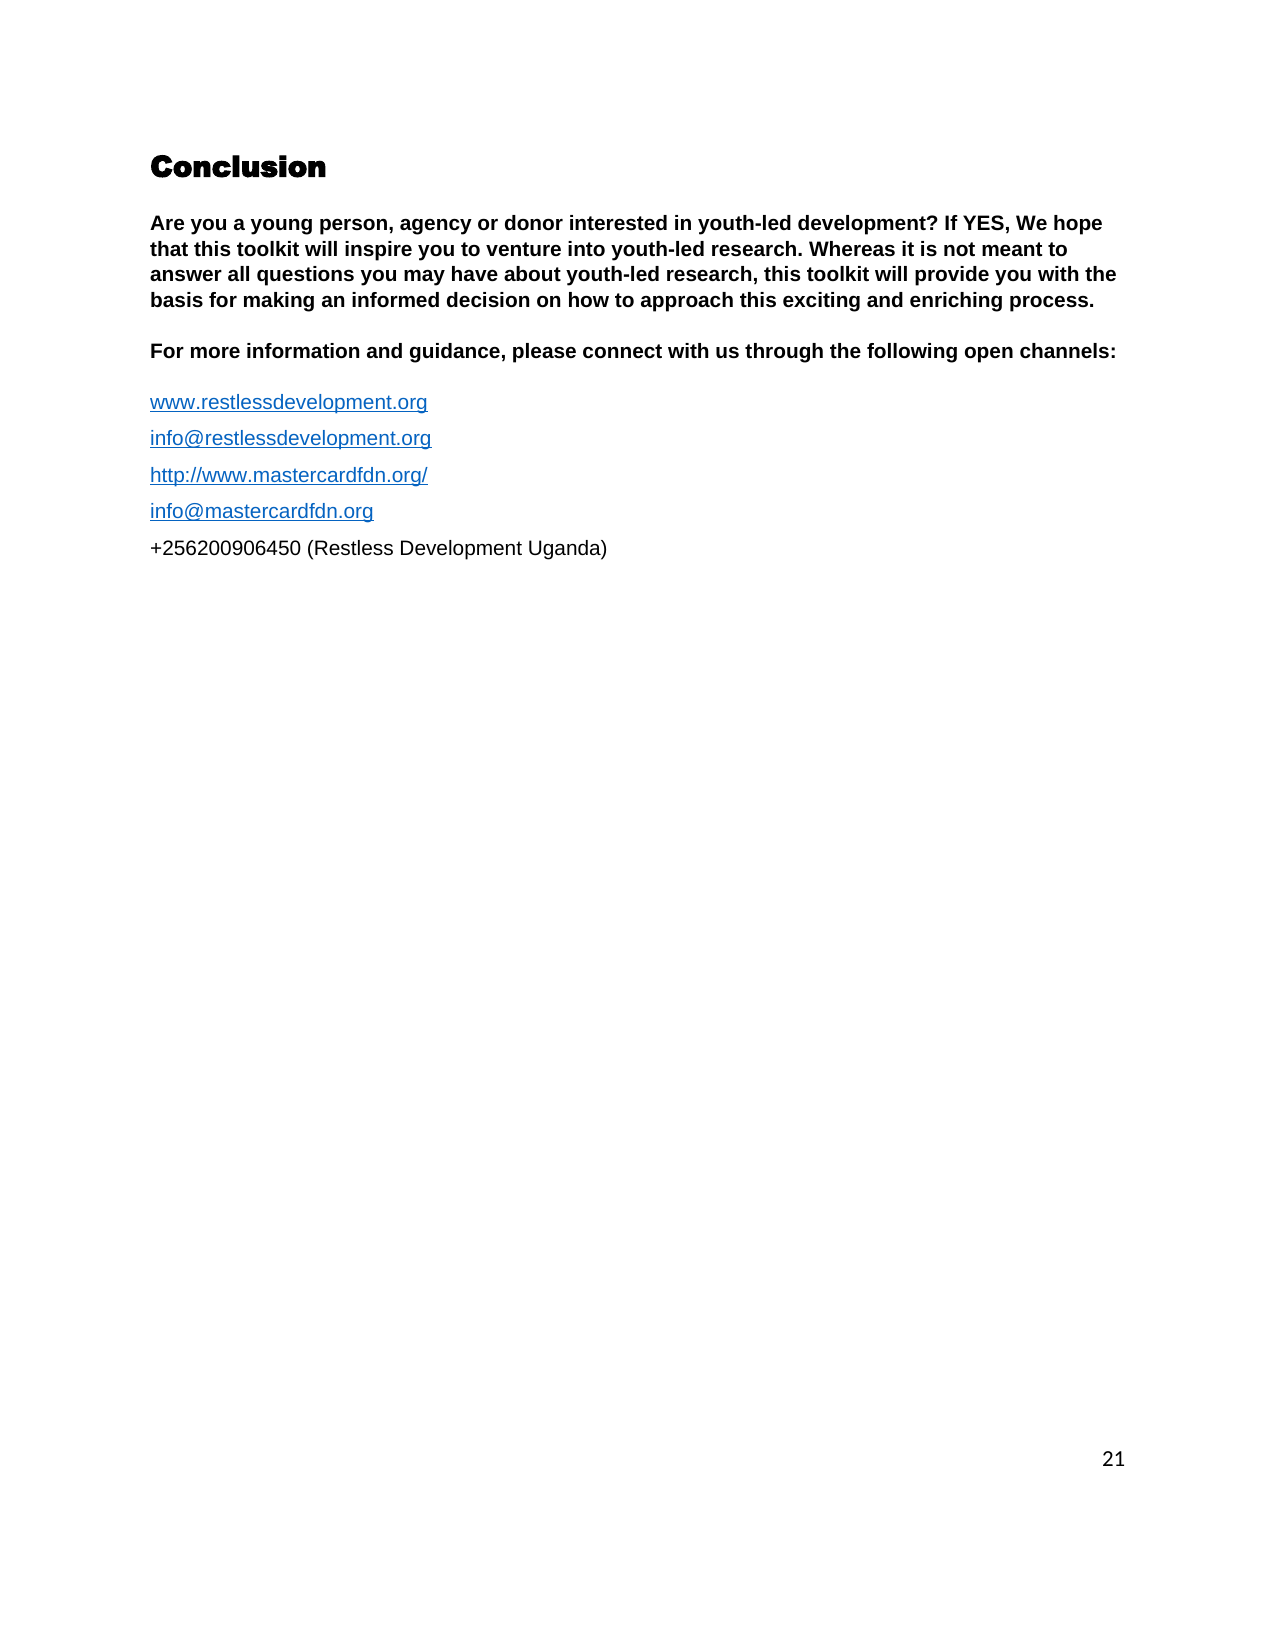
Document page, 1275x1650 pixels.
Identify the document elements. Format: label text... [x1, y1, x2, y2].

subtitle Conclusion [150, 150, 1125, 183]
subtitle For more information and guidance, please connect with us through the following open channels: [150, 339, 1125, 363]
text info@restlessdevelopment.org [150, 426, 1125, 450]
text http://www.mastercardfdn.org/ [150, 463, 1125, 487]
text www.restlessdevelopment.org [150, 390, 1125, 414]
subtitle Are you a young person, agency or donor interested in youth-led development? If YES, We hope that this toolkit will inspire you to venture into youth-led research. Whereas it is not meant to answer all questions you may have about youth-led research, this toolkit will provide you with the basis for making an informed decision on how to approach this exciting and enriching process. [150, 211, 1125, 312]
text info@mastercardfdn.org [150, 499, 1125, 523]
text +256200906450 (Restless Development Uganda) [150, 536, 1125, 559]
